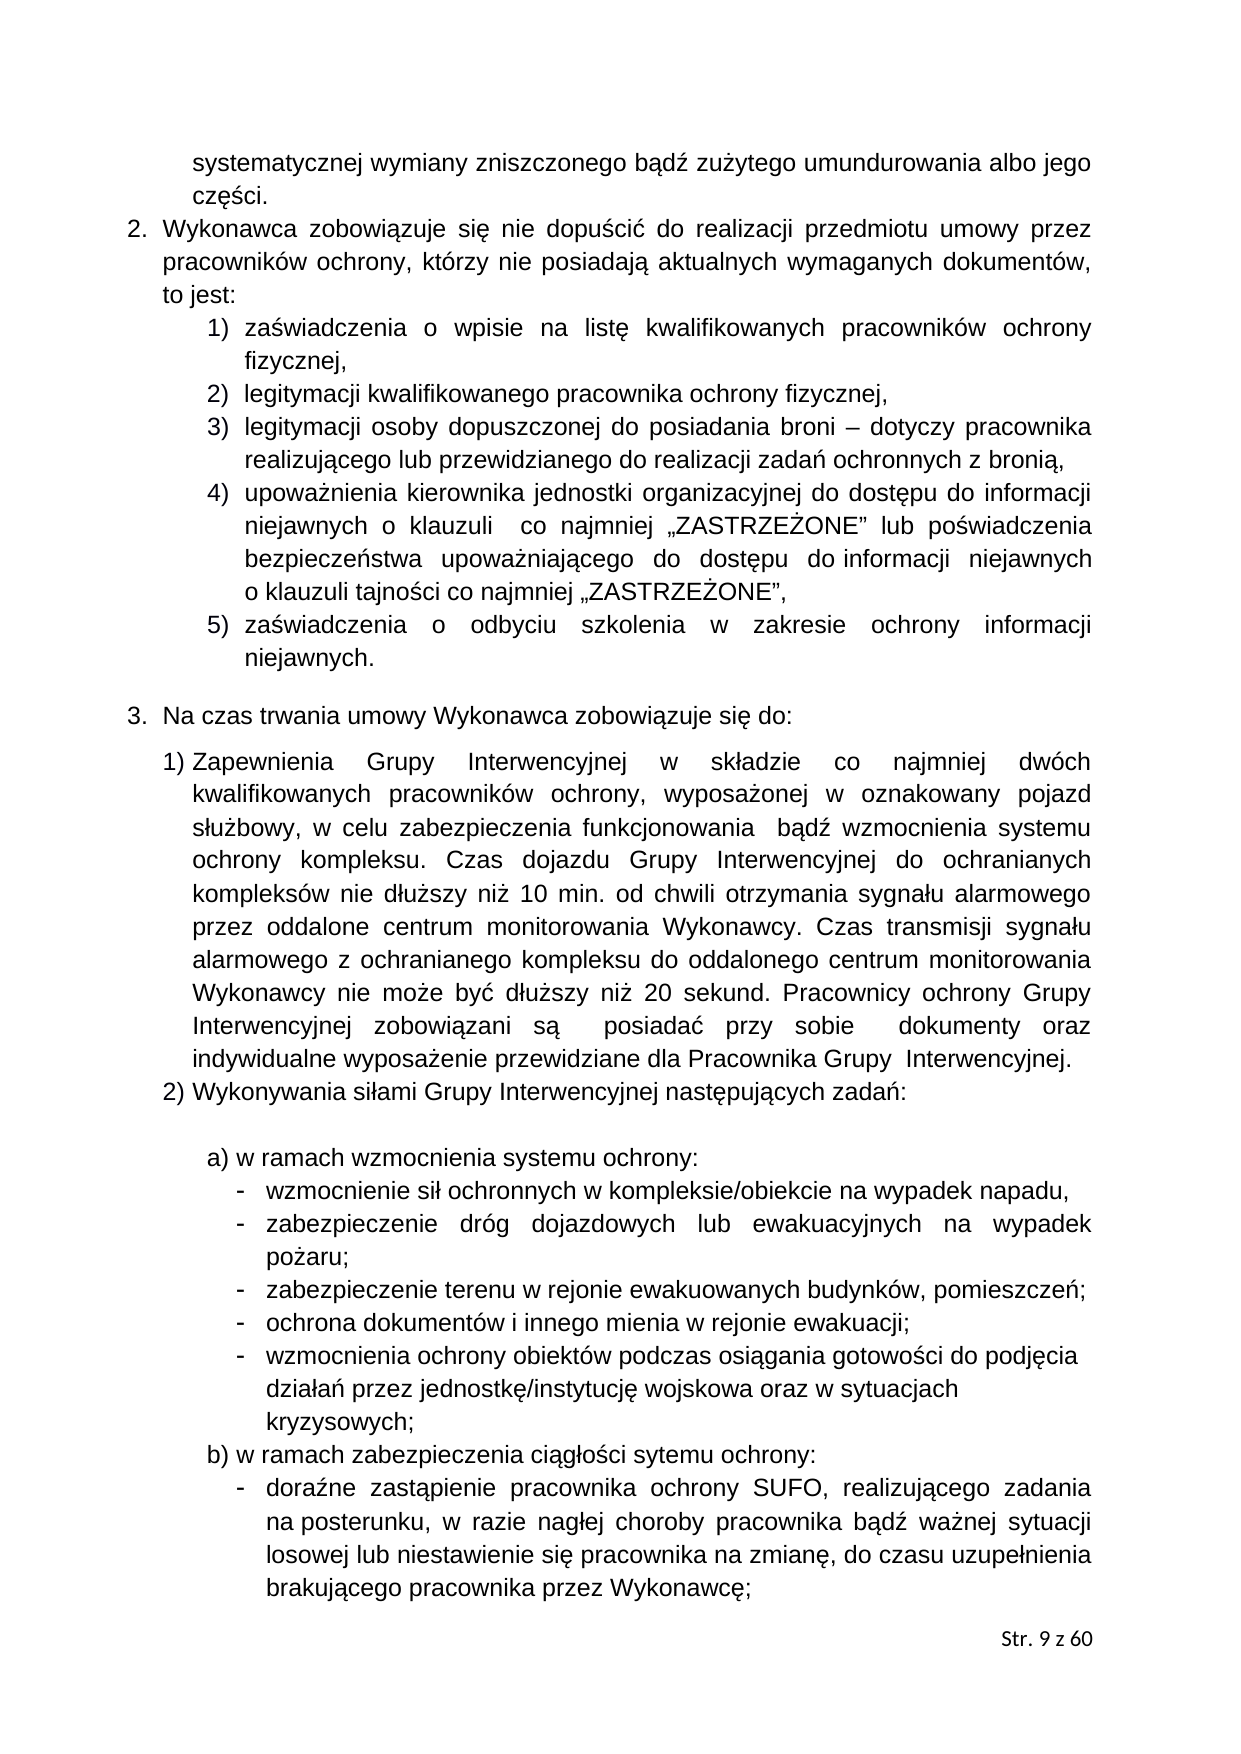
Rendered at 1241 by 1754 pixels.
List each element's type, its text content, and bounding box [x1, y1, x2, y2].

list zaświadczenia o odbyciu szkolenia w zakresie ochrony informacji niejawnych. [207, 610, 1093, 672]
list Wykonywania siłami Grupy Interwencyjnej następujących zadań: [162, 1077, 1093, 1105]
list zabezpieczenie dróg dojazdowych lub ewakuacyjnych na wypadek pożaru; [236, 1209, 1093, 1271]
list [162, 148, 1093, 209]
list zabezpieczenie terenu w rejonie ewakuowanych budynków, pomieszczeń; [236, 1275, 1093, 1304]
list wzmocnienie sił ochronnych w kompleksie/obiekcie na wypadek napadu, [236, 1176, 1093, 1204]
list Na czas trwania umowy Wykonawca zobowiązuje się do: [148, 701, 1093, 730]
list upoważnienia kierownika jednostki organizacyjnej do dostępu do informacji niejawnych o klauzuli co najmniej „ZASTRZEŻONE” lub poświadczenia bezpieczeństwa upoważniającego do dostępu do informacji niejawnych o klauzuli tajności co najmniej „ZASTRZEŻONE”, [207, 478, 1093, 606]
list doraźne zastąpienie pracownika ochrony SUFO, realizującego zadania na posterunku, w razie nagłej choroby pracownika bądź ważnej sytuacji losowej lub niestawienie się pracownika na zmianę, do czasu uzupełnienia brakującego pracownika przez Wykonawcę; [236, 1473, 1093, 1601]
list wzmocnienia ochrony obiektów podczas osiągania gotowości do podjęcia działań przez jednostkę/instytucję wojskowa oraz w sytuacjach kryzysowych; [236, 1341, 1093, 1436]
list w ramach wzmocnienia systemu ochrony: [207, 1143, 1093, 1171]
list Zapewnienia Grupy Interwencyjnej w składzie co najmniej dwóch kwalifikowanych pracowników ochrony, wyposażonej w oznakowany pojazd służbowy, w celu zabezpieczenia funkcjonowania bądź wzmocnienia systemu ochrony kompleksu. Czas dojazdu Grupy Interwencyjnej do ochranianych kompleksów nie dłuższy niż 10 min. od chwili otrzymania sygnału alarmowego przez oddalone centrum monitorowania Wykonawcy. Czas transmisji sygnału alarmowego z ochranianego kompleksu do oddalonego centrum monitorowania Wykonawcy nie może być dłuższy niż 20 sekund. Pracownicy ochrony Grupy Interwencyjnej zobowiązani są posiadać przy sobie dokumenty oraz indywidualne wyposażenie przewidziane dla Pracownika Grupy Interwencyjnej. [162, 746, 1093, 1072]
list zaświadczenia o wpisie na listę kwalifikowanych pracowników ochrony fizycznej, [207, 313, 1093, 374]
list w ramach zabezpieczenia ciągłości sytemu ochrony: [207, 1440, 1093, 1469]
list ochrona dokumentów i innego mienia w rejonie ewakuacji; [236, 1308, 1093, 1337]
list Wykonawca zobowiązuje się nie dopuścić do realizacji przedmiotu umowy przez pracowników ochrony, którzy nie posiadają aktualnych wymaganych dokumentów, to jest: [148, 214, 1093, 308]
list legitymacji osoby dopuszczonej do posiadania broni – dotyczy pracownika realizującego lub przewidzianego do realizacji zadań ochronnych z bronią, [207, 412, 1093, 473]
list legitymacji kwalifikowanego pracownika ochrony fizycznej, [207, 379, 1093, 407]
